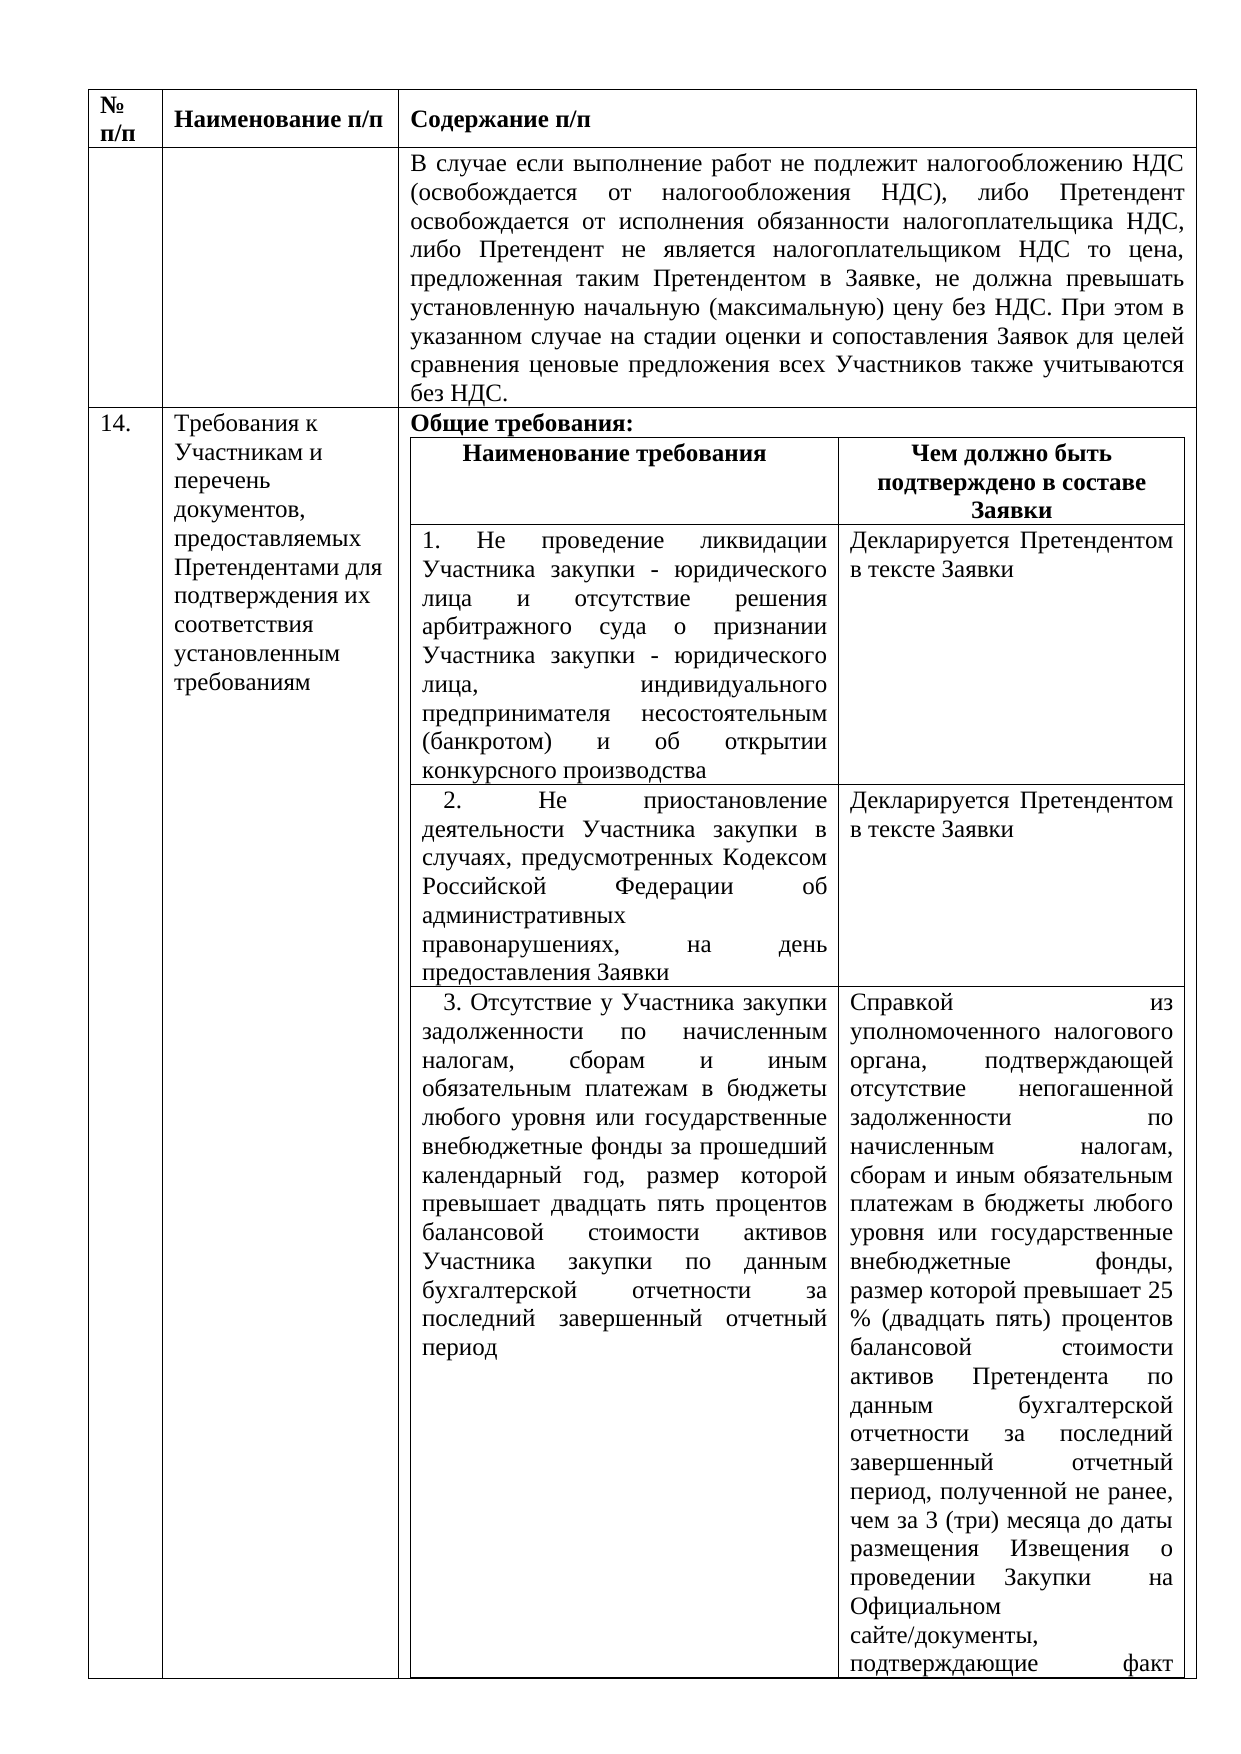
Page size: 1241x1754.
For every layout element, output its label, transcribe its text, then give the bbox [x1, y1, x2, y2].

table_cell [399, 148, 1196, 407]
table_cell [89, 408, 162, 1678]
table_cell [399, 408, 1196, 1678]
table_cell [163, 408, 398, 1678]
table_header № п/п [89, 90, 162, 147]
table_cell [89, 148, 162, 407]
table_header Наименование п/п [163, 90, 398, 147]
table_header Содержание п/п [399, 90, 1196, 147]
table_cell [163, 148, 398, 407]
